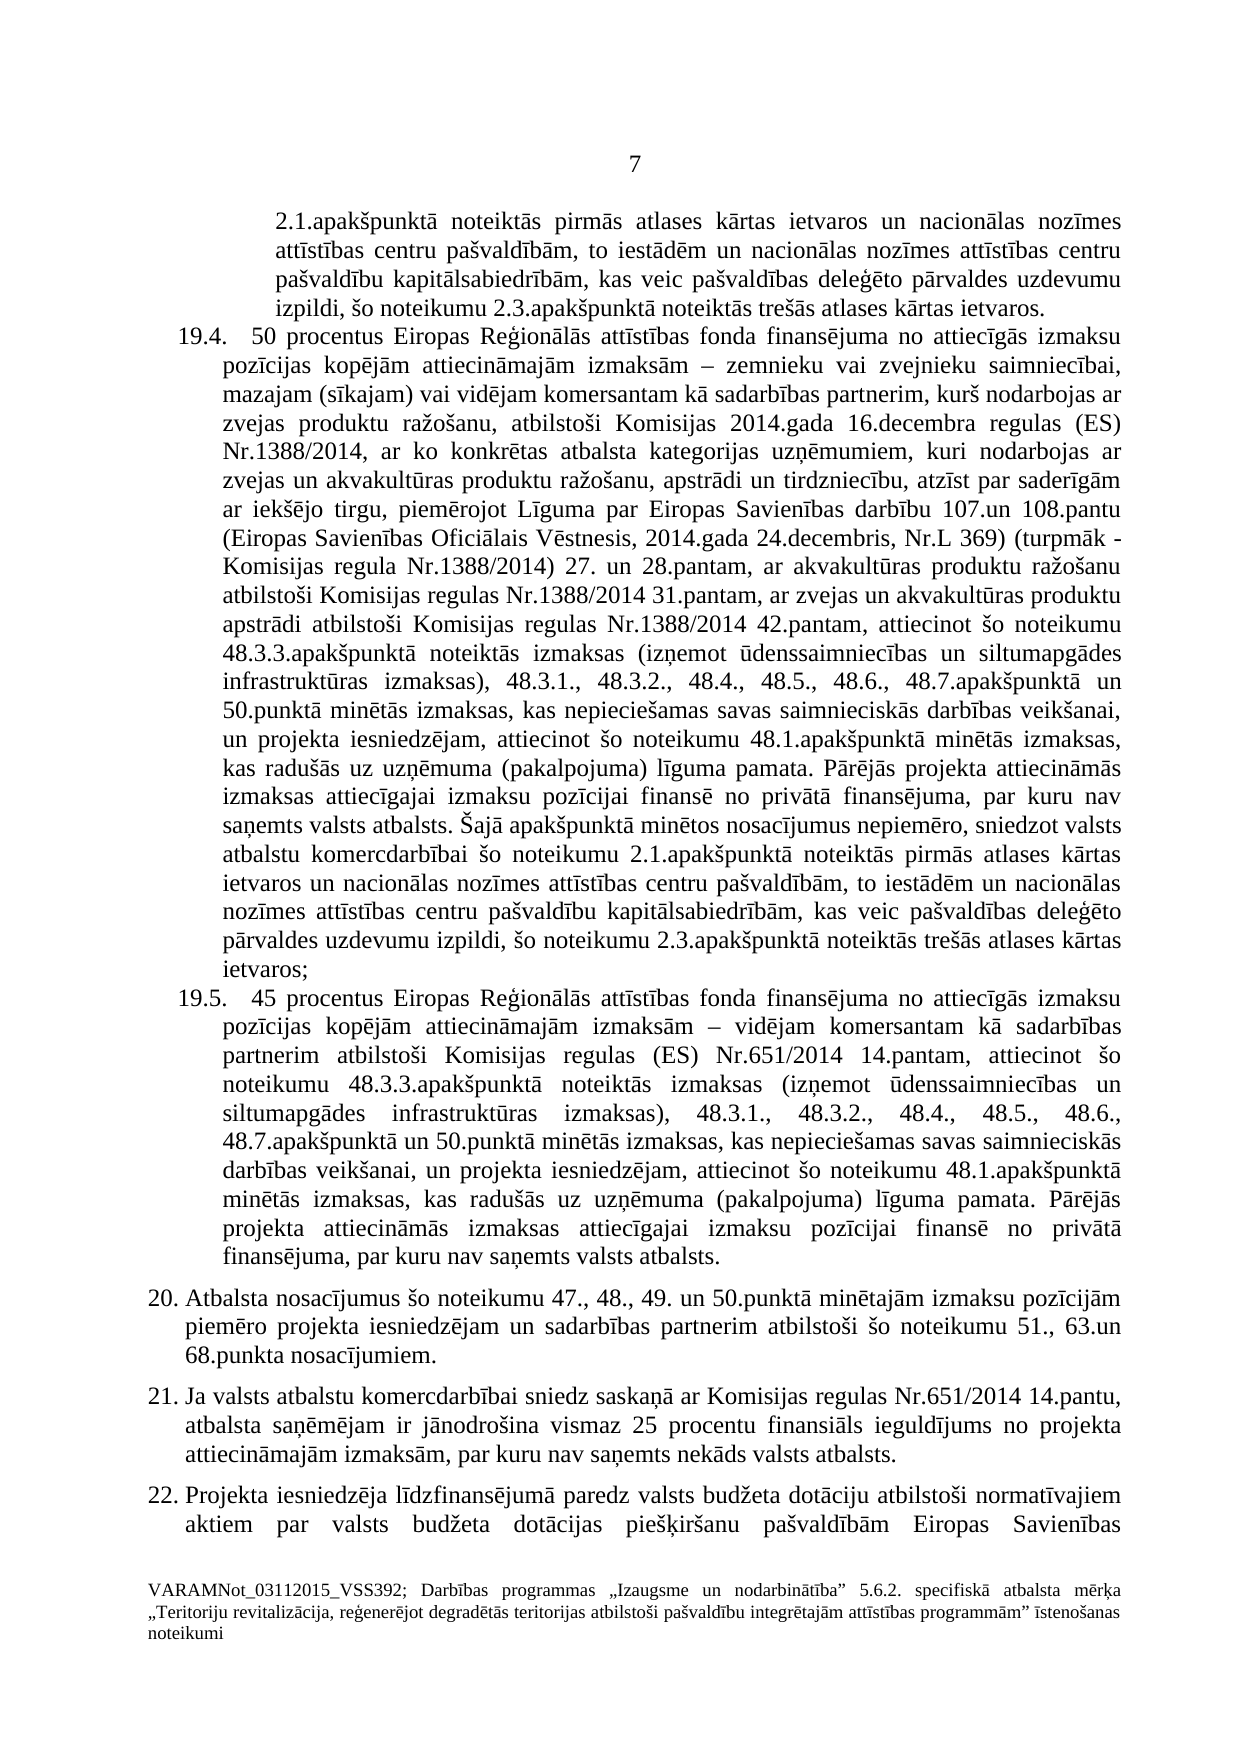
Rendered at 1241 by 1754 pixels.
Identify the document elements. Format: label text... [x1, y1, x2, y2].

list 50 procentus Eiropas Reģionālās attīstības fonda finansējuma no attiecīgās izmaksu pozīcijas kopējām attiecināmajām izmaksām – zemnieku vai zvejnieku saimniecībai, mazajam (sīkajam) vai vidējam komersantam kā sadarbības partnerim, kurš nodarbojas ar zvejas produktu ražošanu, atbilstoši Komisijas 2014.gada 16.decembra regulas (ES) Nr.1388/2014, ar ko konkrētas atbalsta kategorijas uzņēmumiem, kuri nodarbojas ar zvejas un akvakultūras produktu ražošanu, apstrādi un tirdzniecību, atzīst par saderīgām ar iekšējo tirgu, piemērojot Līguma par Eiropas Savienības darbību 107.un 108.pantu (Eiropas Savienības Oficiālais Vēstnesis, 2014.gada 24.decembris, Nr.L 369) (turpmāk - Komisijas regula Nr.1388/2014) 27. un 28.pantam, ar akvakultūras produktu ražošanu atbilstoši Komisijas regulas Nr.1388/2014 31.pantam, ar zvejas un akvakultūras produktu apstrādi atbilstoši Komisijas regulas Nr.1388/2014 42.pantam, attiecinot šo noteikumu 48.3.3.apakšpunktā noteiktās izmaksas (izņemot ūdenssaimniecības un siltumapgādes infrastruktūras izmaksas), 48.3.1., 48.3.2., 48.4., 48.5., 48.6., 48.7.apakšpunktā un 50.punktā minētās izmaksas, kas nepieciešamas savas saimnieciskās darbības veikšanai, un projekta iesniedzējam, attiecinot šo noteikumu 48.1.apakšpunktā minētās izmaksas, kas radušās uz uzņēmuma (pakalpojuma) līguma pamata. Pārējās projekta attiecināmās izmaksas attiecīgajai izmaksu pozīcijai finansē no privātā finansējuma, par kuru nav saņemts valsts atbalsts. Šajā apakšpunktā minētos nosacījumus nepiemēro, sniedzot valsts atbalstu komercdarbībai šo noteikumu 2.1.apakšpunktā noteiktās pirmās atlases kārtas ietvaros un nacionālas nozīmes attīstības centru pašvaldībām, to iestādēm un nacionālas nozīmes attīstības centru pašvaldību kapitālsabiedrībām, kas veic pašvaldības deleģēto pārvaldes uzdevumu izpildi, šo noteikumu 2.3.apakšpunktā noteiktās trešās atlases kārtas ietvaros; [177, 321, 1122, 983]
list Ja valsts atbalstu komercdarbībai sniedz saskaņā ar Komisijas regulas Nr.651/2014 14.pantu, atbalsta saņēmējam ir jānodrošina vismaz 25 procentu finansiāls ieguldījums no projekta attiecināmajām izmaksām, par kuru nav saņemts nekāds valsts atbalsts. [148, 1381, 1122, 1468]
list Atbalsta nosacījumus šo noteikumu 47., 48., 49. un 50.punktā minētajām izmaksu pozīcijām piemēro projekta iesniedzējam un sadarbības partnerim atbilstoši šo noteikumu 51., 63.un 68.punkta nosacījumiem. [148, 1283, 1122, 1369]
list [148, 1480, 1122, 1538]
list 45 procentus Eiropas Reģionālās attīstības fonda finansējuma no attiecīgās izmaksu pozīcijas kopējām attiecināmajām izmaksām – vidējam komersantam kā sadarbības partnerim atbilstoši Komisijas regulas (ES) Nr.651/2014 14.pantam, attiecinot šo noteikumu 48.3.3.apakšpunktā noteiktās izmaksas (izņemot ūdenssaimniecības un siltumapgādes infrastruktūras izmaksas), 48.3.1., 48.3.2., 48.4., 48.5., 48.6., 48.7.apakšpunktā un 50.punktā minētās izmaksas, kas nepieciešamas savas saimnieciskās darbības veikšanai, un projekta iesniedzējam, attiecinot šo noteikumu 48.1.apakšpunktā minētās izmaksas, kas radušās uz uzņēmuma (pakalpojuma) līguma pamata. Pārējās projekta attiecināmās izmaksas attiecīgajai izmaksu pozīcijai finansē no privātā finansējuma, par kuru nav saņemts valsts atbalsts. [177, 983, 1122, 1270]
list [223, 206, 1122, 321]
